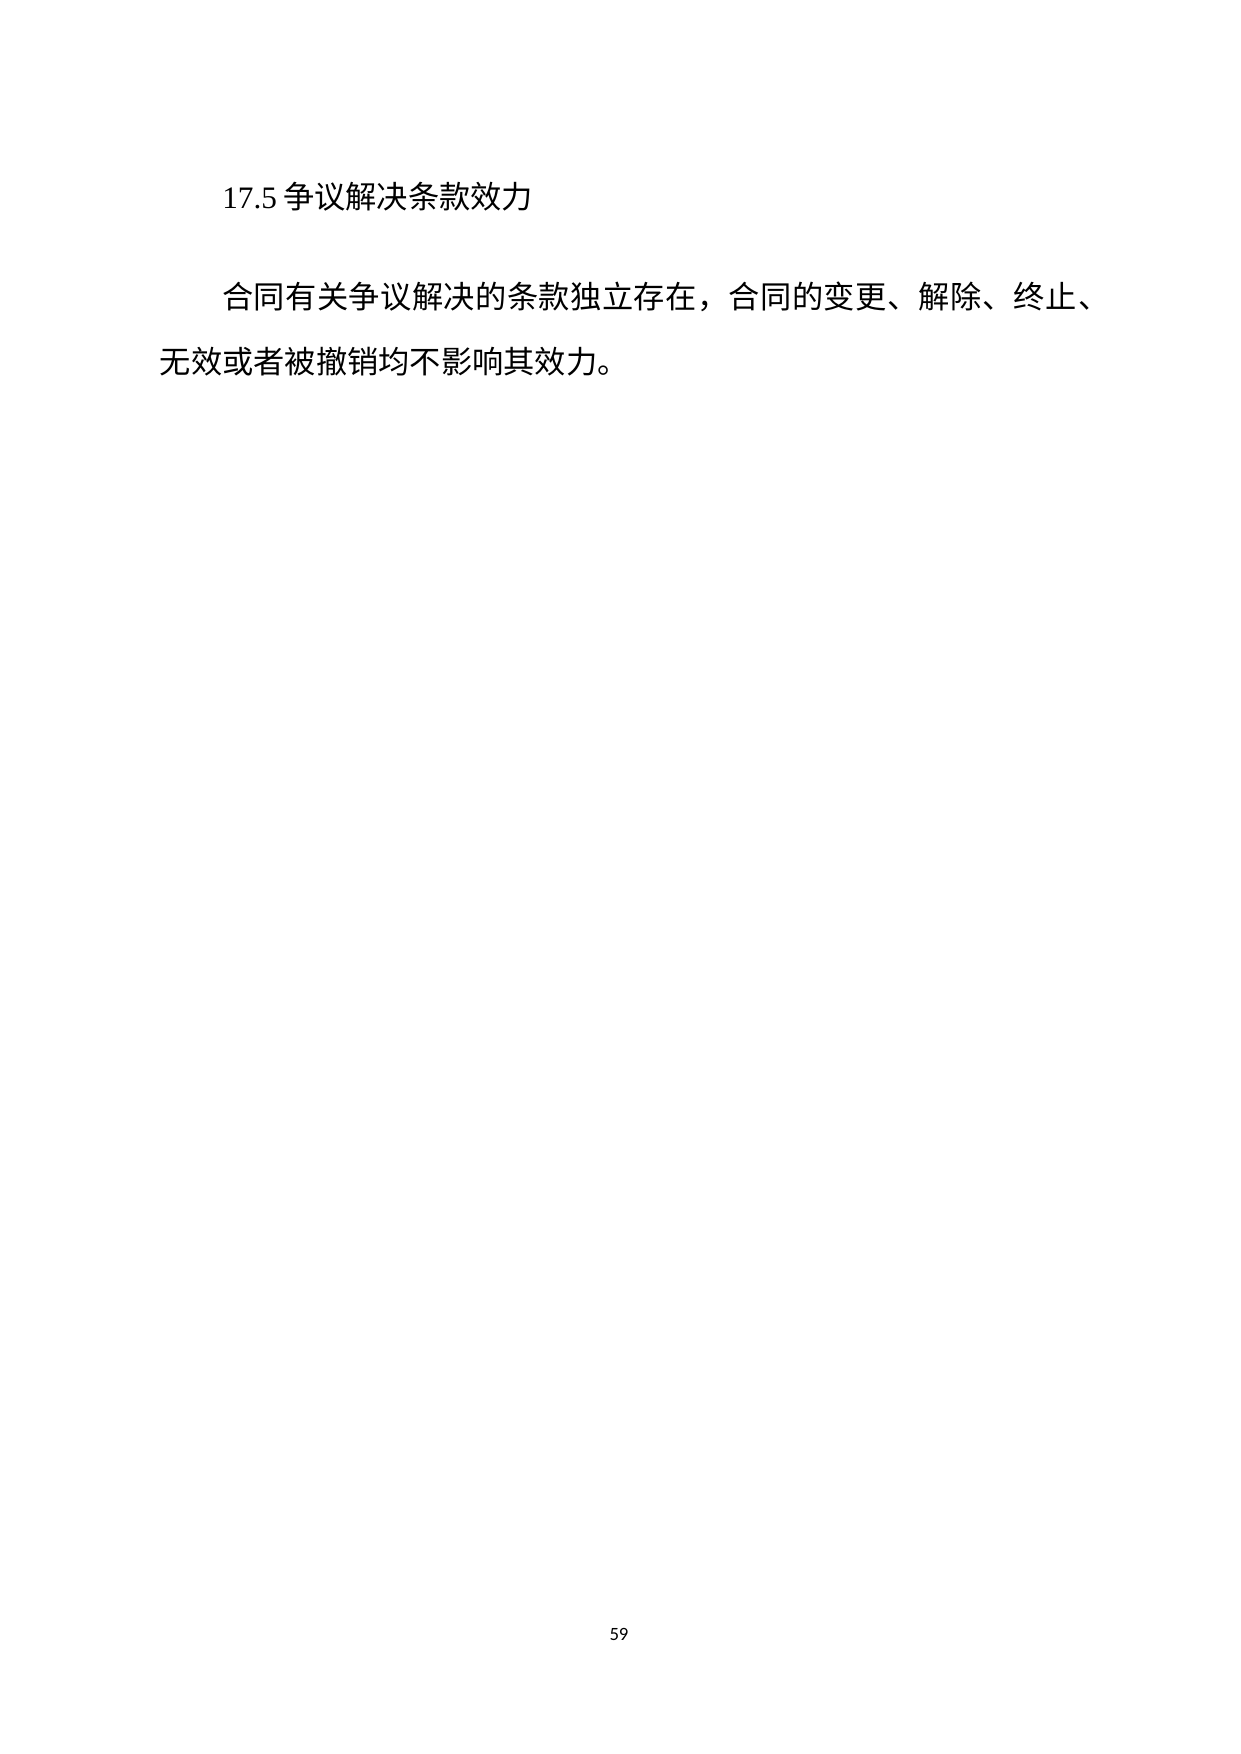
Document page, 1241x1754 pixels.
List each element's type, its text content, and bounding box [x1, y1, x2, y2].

text 合同有关争议解决的条款独立存在，合同的变更、解除、终止、无效或者被撤销均不影响其效力。 [159, 262, 1078, 392]
subtitle 17.5争议解决条款效力 [159, 162, 1078, 227]
